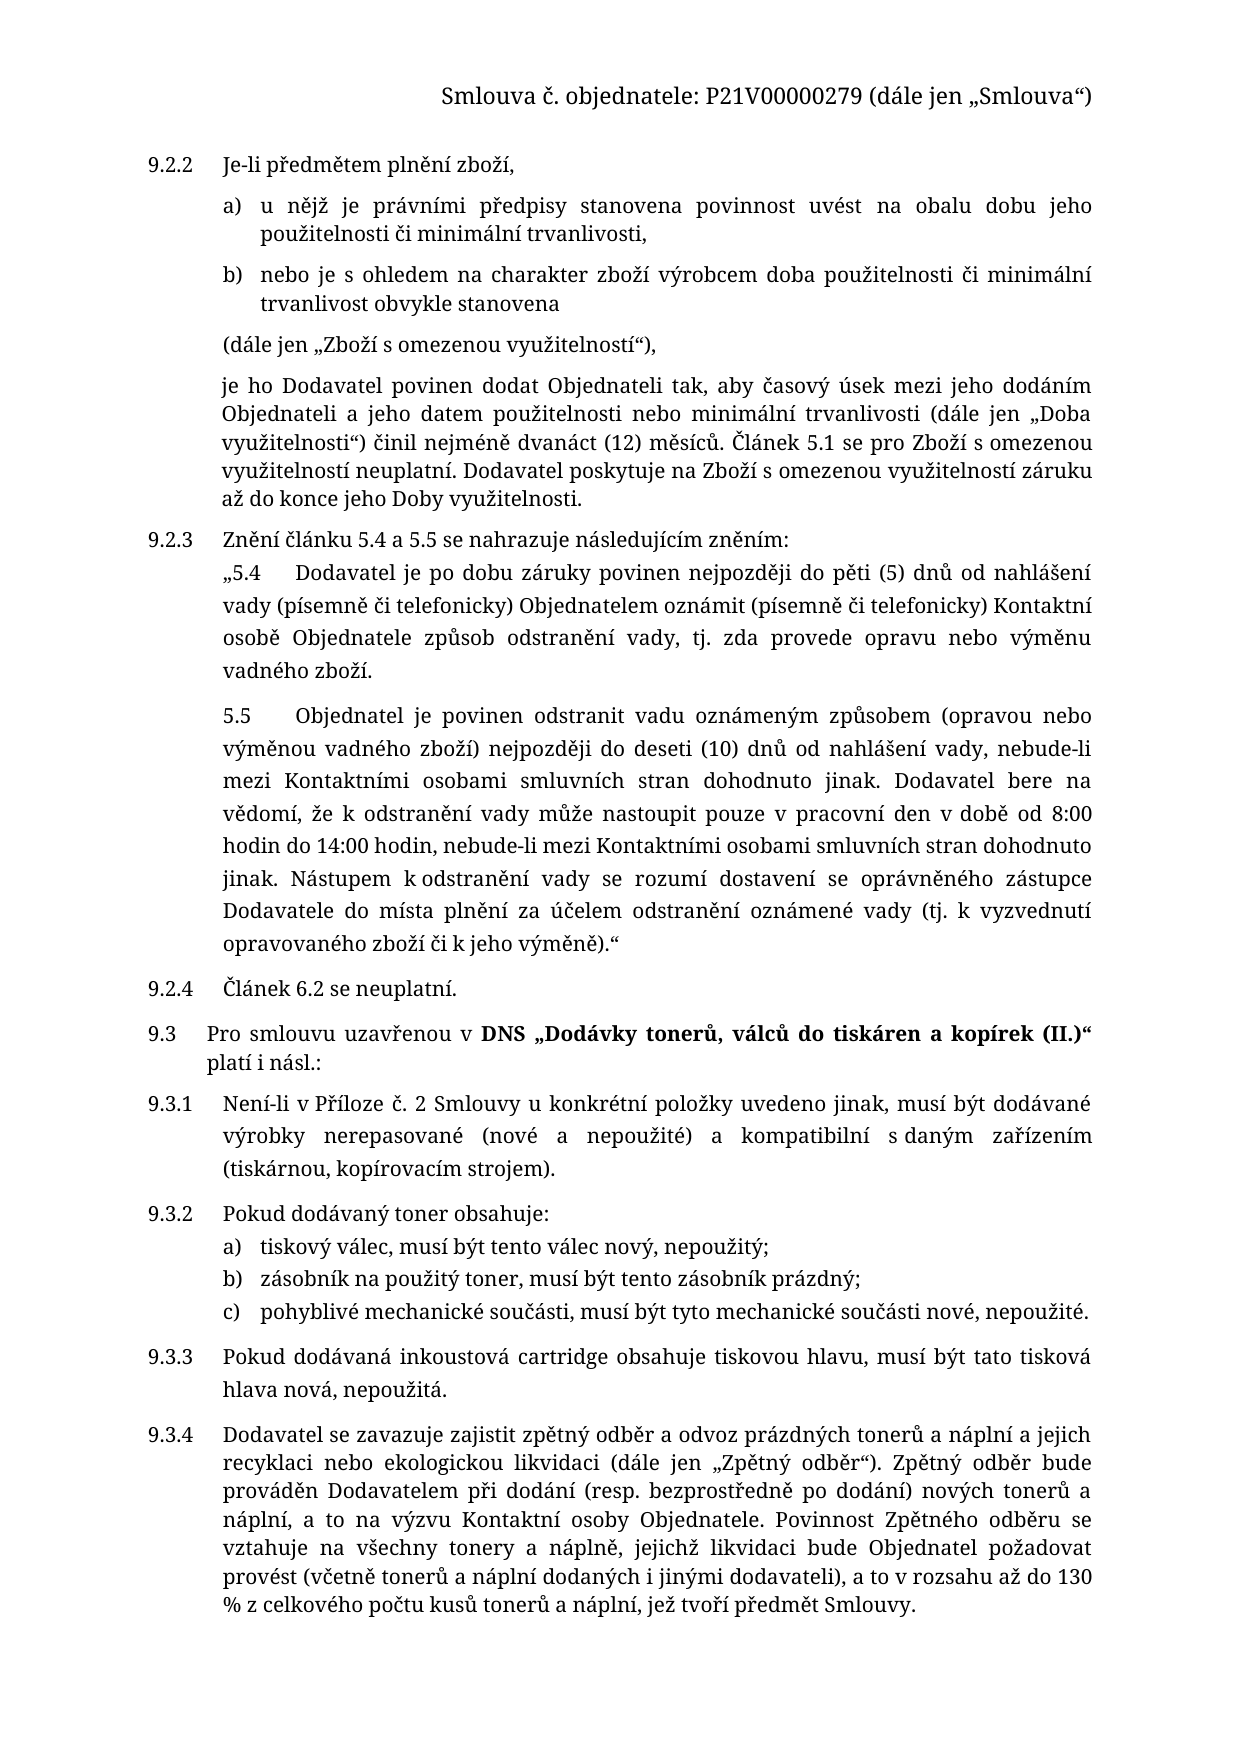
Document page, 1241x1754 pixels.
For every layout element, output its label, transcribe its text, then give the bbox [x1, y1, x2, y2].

list Pokud dodávaná inkoustová cartridge obsahuje tiskovou hlavu, musí být tato tisková hlava nová, nepoužitá. [148, 1342, 1093, 1403]
list nebo je s ohledem na charakter zboží výrobcem doba použitelnosti či minimální trvanlivost obvykle stanovena [223, 261, 1093, 317]
list tiskový válec, musí být tento válec nový, nepoužitý; [223, 1232, 1093, 1260]
list „5.4 Dodavatel je po dobu záruky povinen nejpozději do pěti (5) dnů od nahlášení vady (písemně či telefonicky) Objednatelem oznámit (písemně či telefonicky) Kontaktní osobě Objednatele způsob odstranění vady, tj. zda provede opravu nebo výměnu vadného zboží. [223, 558, 1093, 684]
list Není-li v Příloze č. 2 Smlouvy u konkrétní položky uvedeno jinak, musí být dodávané výrobky nerepasované (nové a nepoužité) a kompatibilní s daným zařízením (tiskárnou, kopírovacím strojem). [148, 1089, 1093, 1182]
list Znění článku 5.4 a 5.5 se nahrazuje následujícím zněním: [148, 526, 1093, 554]
list Pro smlouvu uzavřenou v DNS „Dodávky tonerů, válců do tiskáren a kopírek (II.)“ platí i násl.: [148, 1019, 1093, 1076]
text (dále jen „Zboží s omezenou využitelností“), [223, 330, 1093, 358]
list u nějž je právními předpisy stanovena povinnost uvést na obalu dobu jeho použitelnosti či minimální trvanlivosti, [223, 191, 1093, 248]
list 5.5 Objednatel je povinen odstranit vadu oznámeným způsobem (opravou nebo výměnou vadného zboží) nejpozději do deseti (10) dnů od nahlášení vady, nebude-li mezi Kontaktními osobami smluvních stran dohodnuto jinak. Dodavatel bere na vědomí, že k odstranění vady může nastoupit pouze v pracovní den v době od 8:00 hodin do 14:00 hodin, nebude-li mezi Kontaktními osobami smluvních stran dohodnuto jinak. Nástupem k odstranění vady se rozumí dostavení se oprávněného zástupce Dodavatele do místa plnění za účelem odstranění oznámené vady (tj. k vyzvednutí opravovaného zboží či k jeho výměně).“ [223, 701, 1093, 958]
list pohyblivé mechanické součásti, musí být tyto mechanické součásti nové, nepoužité. [223, 1297, 1093, 1325]
list Je-li předmětem plnění zboží, [148, 150, 1093, 179]
list zásobník na použitý toner, musí být tento zásobník prázdný; [223, 1264, 1093, 1293]
list Dodavatel se zavazuje zajistit zpětný odběr a odvoz prázdných tonerů a náplní a jejich recyklaci nebo ekologickou likvidaci (dále jen „Zpětný odběr“). Zpětný odběr bude prováděn Dodavatelem při dodání (resp. bezprostředně po dodání) nových tonerů a náplní, a to na výzvu Kontaktní osoby Objednatele. Povinnost Zpětného odběru se vztahuje na všechny tonery a náplně, jejichž likvidaci bude Objednatel požadovat provést (včetně tonerů a náplní dodaných i jinými dodavateli), a to v rozsahu až do 130 % z celkového počtu kusů tonerů a náplní, jež tvoří předmět Smlouvy. [148, 1420, 1093, 1619]
text je ho Dodavatel povinen dodat Objednateli tak, aby časový úsek mezi jeho dodáním Objednateli a jeho datem použitelnosti nebo minimální trvanlivosti (dále jen „Doba využitelnosti“) činil nejméně dvanáct (12) měsíců. Článek 5.1 se pro Zboží s omezenou využitelností neuplatní. Dodavatel poskytuje na Zboží s omezenou využitelností záruku až do konce jeho Doby využitelnosti. [221, 371, 1093, 513]
list Pokud dodávaný toner obsahuje: [148, 1199, 1093, 1228]
list Článek 6.2 se neuplatní. [148, 974, 1093, 1003]
